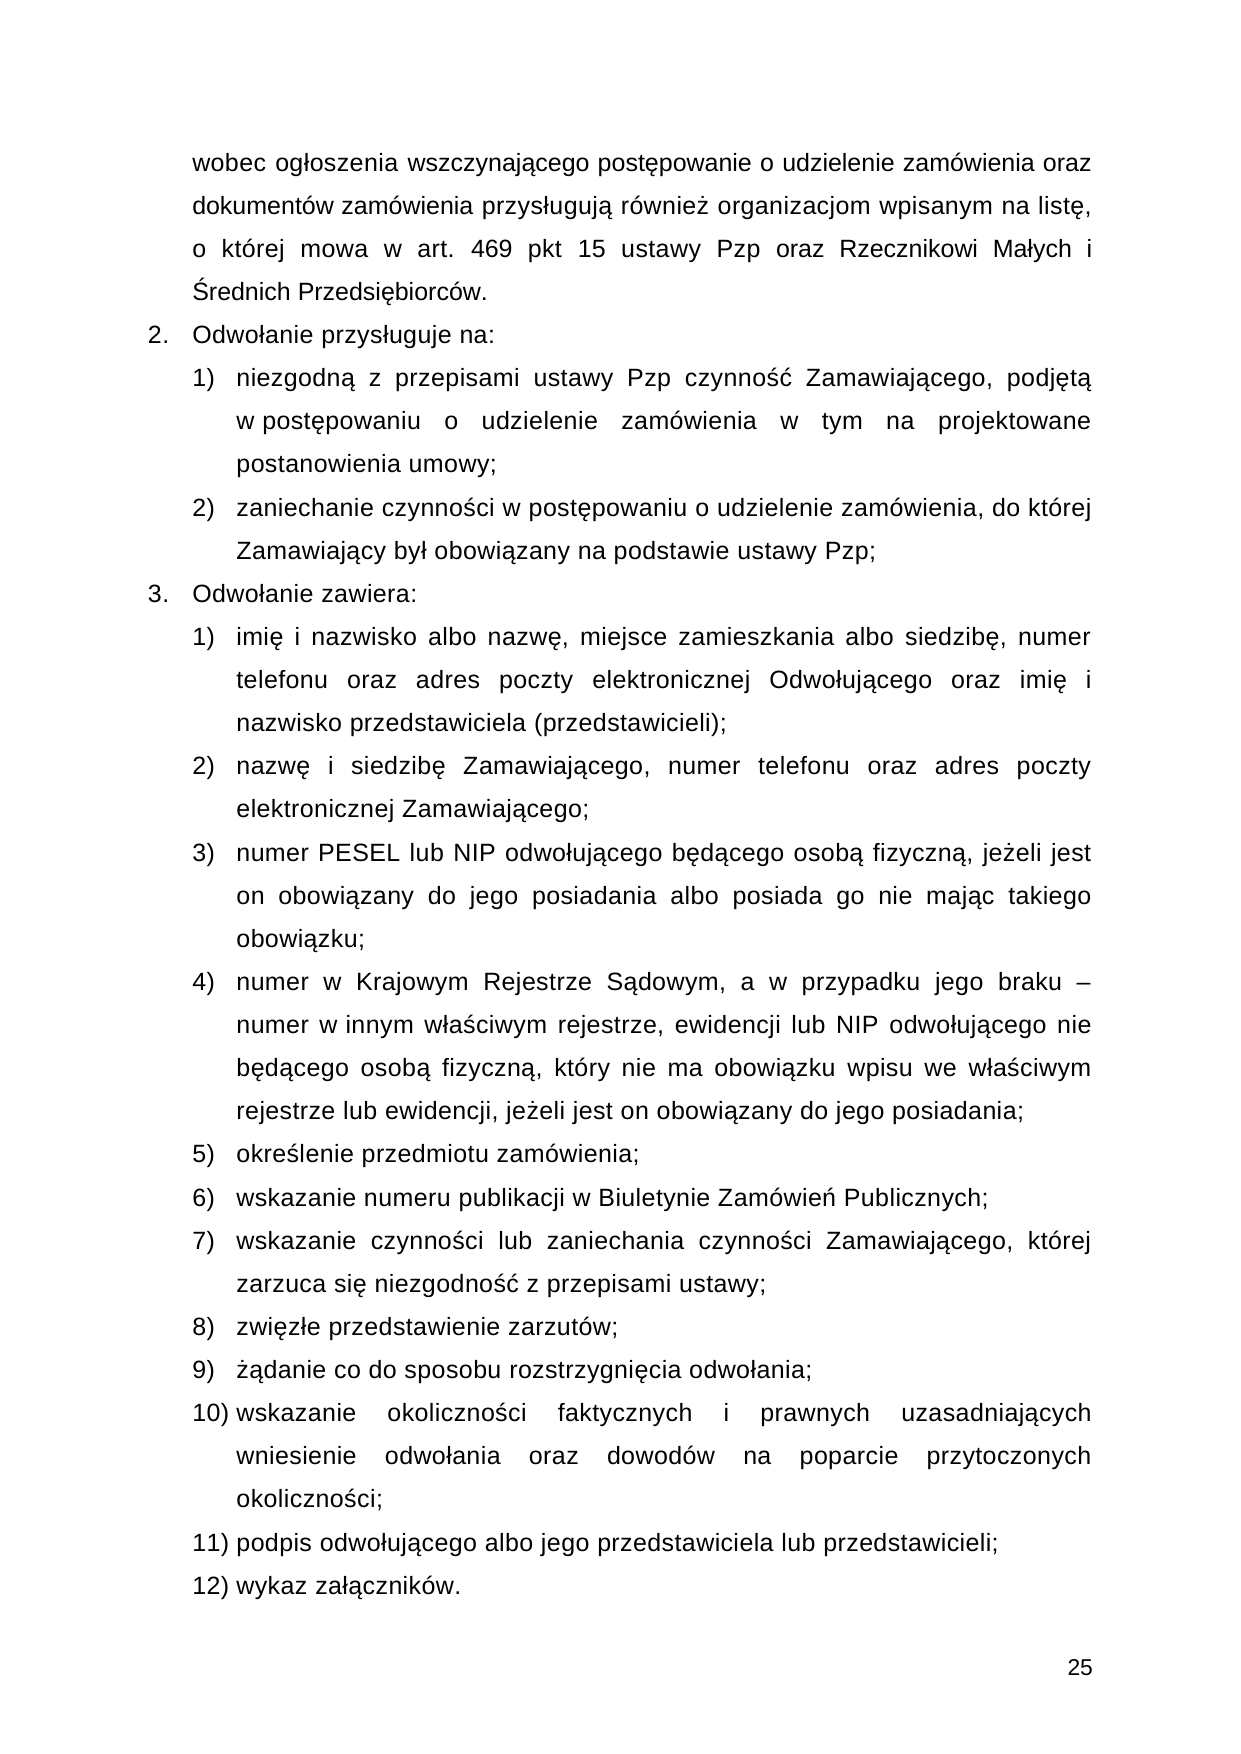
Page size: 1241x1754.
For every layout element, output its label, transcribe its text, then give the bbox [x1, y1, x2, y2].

list żądanie co do sposobu rozstrzygnięcia odwołania; [192, 1355, 1093, 1384]
list imię i nazwisko albo nazwę, miejsce zamieszkania albo siedzibę, numer telefonu oraz adres poczty elektronicznej Odwołującego oraz imię i nazwisko przedstawiciela (przedstawicieli); [192, 622, 1093, 737]
list określenie przedmiotu zamówienia; [192, 1139, 1093, 1168]
list Odwołanie przysługuje na: [148, 320, 1093, 349]
list wskazanie okoliczności faktycznych i prawnych uzasadniających wniesienie odwołania oraz dowodów na poparcie przytoczonych okoliczności; [192, 1398, 1093, 1513]
list wskazanie numeru publikacji w Biuletynie Zamówień Publicznych; [192, 1183, 1093, 1211]
list Odwołanie zawiera: [148, 579, 1093, 608]
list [148, 148, 1093, 306]
list numer PESEL lub NIP odwołującego będącego osobą fizyczną, jeżeli jest on obowiązany do jego posiadania albo posiada go nie mając takiego obowiązku; [192, 838, 1093, 953]
list niezgodną z przepisami ustawy Pzp czynność Zamawiającego, podjętą w postępowaniu o udzielenie zamówienia w tym na projektowane postanowienia umowy; [192, 363, 1093, 478]
list zaniechanie czynności w postępowaniu o udzielenie zamówienia, do której Zamawiający był obowiązany na podstawie ustawy Pzp; [192, 493, 1093, 564]
list podpis odwołującego albo jego przedstawiciela lub przedstawicieli; [192, 1528, 1093, 1556]
list zwięzłe przedstawienie zarzutów; [192, 1312, 1093, 1341]
list wykaz załączników. [192, 1571, 1093, 1599]
list numer w Krajowym Rejestrze Sądowym, a w przypadku jego braku – numer w innym właściwym rejestrze, ewidencji lub NIP odwołującego nie będącego osobą fizyczną, który nie ma obowiązku wpisu we właściwym rejestrze lub ewidencji, jeżeli jest on obowiązany do jego posiadania; [192, 967, 1093, 1125]
list nazwę i siedzibę Zamawiającego, numer telefonu oraz adres poczty elektronicznej Zamawiającego; [192, 751, 1093, 823]
list wskazanie czynności lub zaniechania czynności Zamawiającego, której zarzuca się niezgodność z przepisami ustawy; [192, 1226, 1093, 1298]
